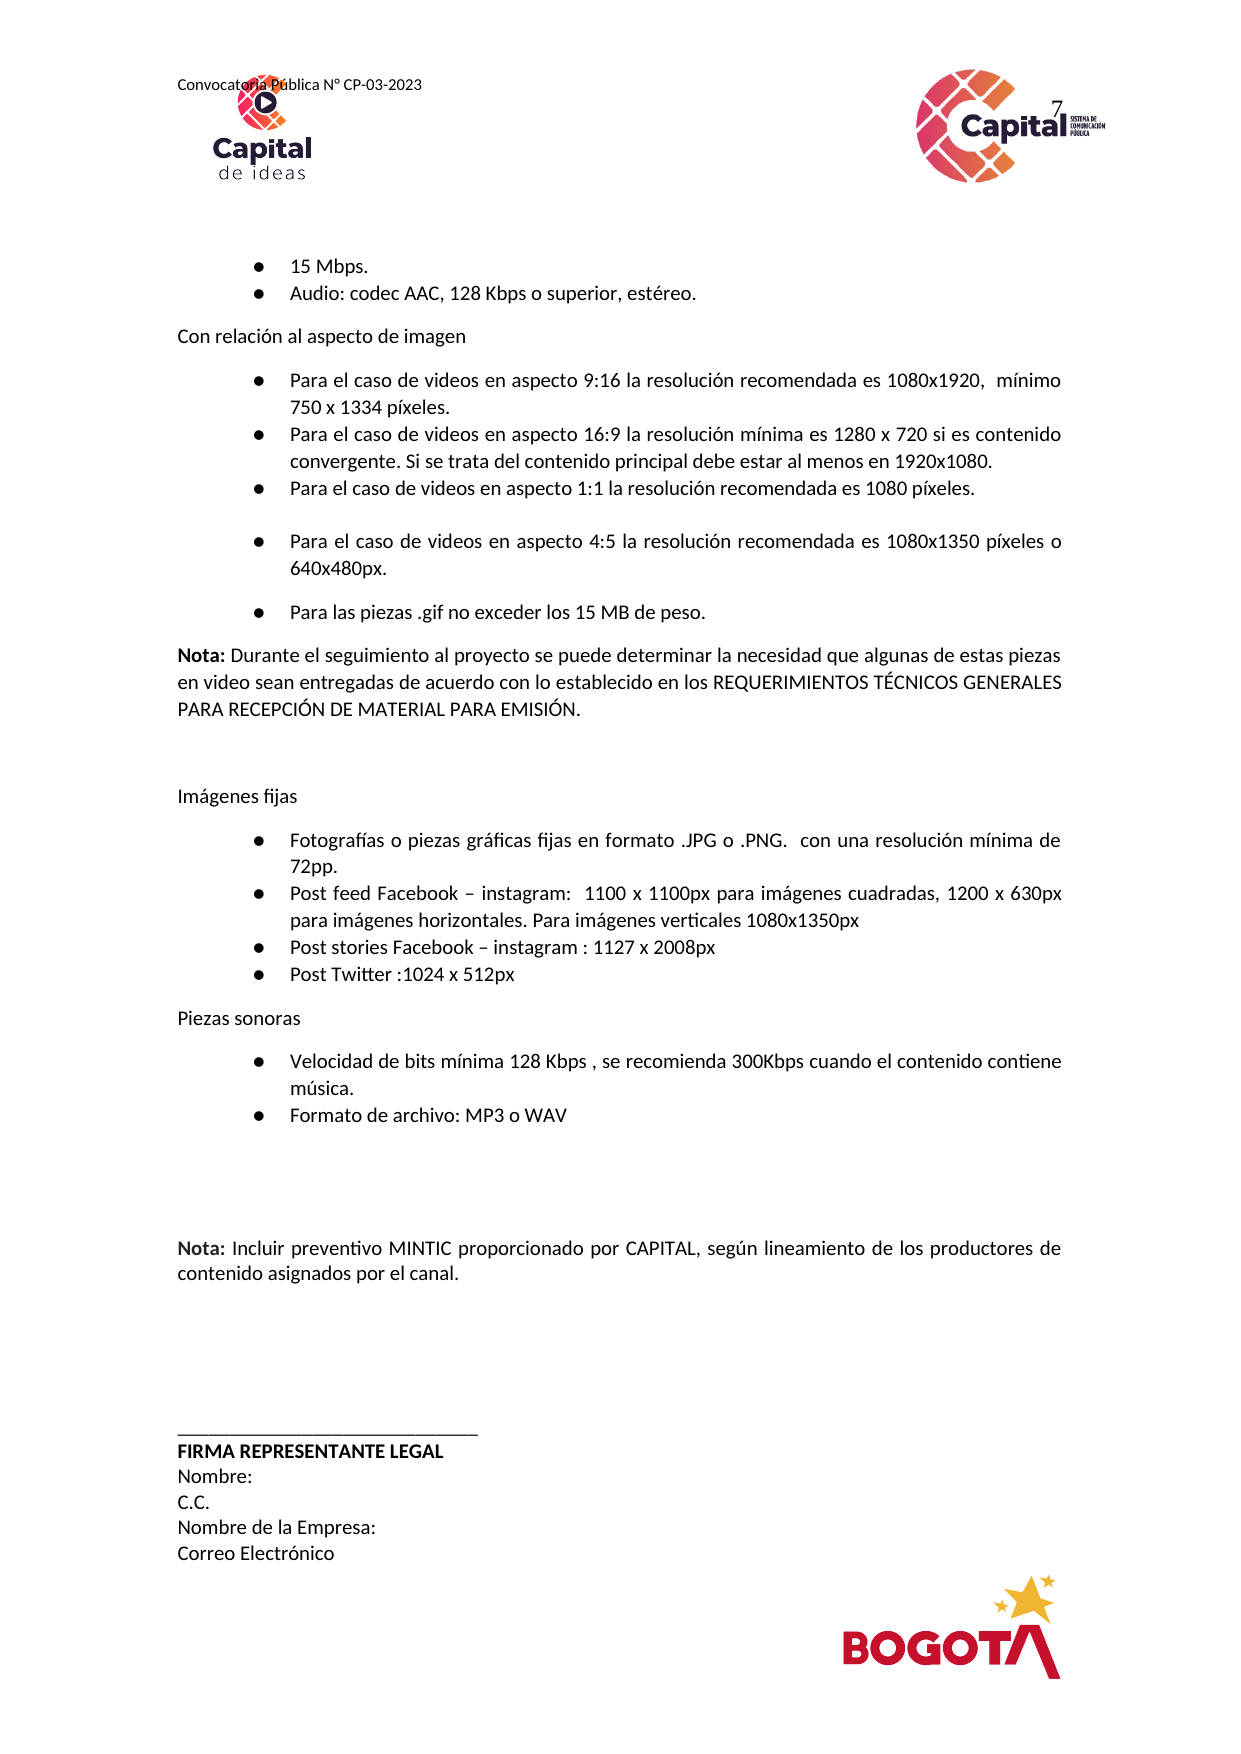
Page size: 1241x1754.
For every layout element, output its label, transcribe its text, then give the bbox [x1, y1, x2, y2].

text ● Para el caso de videos en aspecto 9:16 la resolución recomendada es 1080x1920, mínimo 750 x 1334 píxeles. [252, 367, 1063, 419]
text Piezas sonoras [177, 1005, 1063, 1030]
text ● Post stories Facebook – instagram : 1127 x 2008px [252, 934, 1063, 960]
text ● 15 Mbps. [252, 253, 1063, 279]
text Nombre: [177, 1464, 1063, 1489]
text Nota: Incluir preventivo MINTIC proporcionado por CAPITAL, según lineamiento de los productores de contenido asignados por el canal. [177, 1235, 1063, 1286]
text ● Para el caso de videos en aspecto 1:1 la resolución recomendada es 1080 píxeles. [252, 475, 1063, 500]
text _____________________________ [177, 1413, 1063, 1438]
text ● Audio: codec AAC, 128 Kbps o superior, estéreo. [252, 280, 1063, 306]
text Imágenes fijas [177, 783, 1063, 809]
text ● Formato de archivo: MP3 o WAV [252, 1102, 1063, 1127]
text Correo Electrónico [177, 1540, 1063, 1565]
text Nota: Durante el seguimiento al proyecto se puede determinar la necesidad que algunas de estas piezas en video sean entregadas de acuerdo con lo establecido en los REQUERIMIENTOS TÉCNICOS GENERALES PARA RECEPCIÓN DE MATERIAL PARA EMISIÓN. [177, 642, 1063, 722]
text ● Para las piezas .gif no exceder los 15 MB de peso. [252, 599, 1063, 624]
text Nombre de la Empresa: [177, 1514, 1063, 1540]
text Con relación al aspecto de imagen [177, 324, 1063, 349]
text ● Fotografías o piezas gráficas fijas en formato .JPG o .PNG. con una resolución mínima de 72pp. [252, 827, 1063, 879]
text C.C. [177, 1489, 1063, 1514]
text ● Post Twitter :1024 x 512px [252, 961, 1063, 987]
text FIRMA REPRESENTANTE LEGAL [177, 1438, 1063, 1464]
text ● Para el caso de videos en aspecto 16:9 la resolución mínima es 1280 x 720 si es contenido convergente. Si se trata del contenido principal debe estar al menos en 1920x1080. [252, 421, 1063, 473]
text ● Para el caso de videos en aspecto 4:5 la resolución recomendada es 1080x1350 píxeles o 640x480px. [252, 528, 1063, 581]
picture [177, 45, 347, 214]
picture [885, 56, 1118, 202]
text ● Velocidad de bits mínima 128 Kbps , se recomienda 300Kbps cuando el contenido contiene música. [252, 1048, 1063, 1101]
text ● Post feed Facebook – instagram: 1100 x 1100px para imágenes cuadradas, 1200 x 630px para imágenes horizontales. Para imágenes verticales 1080x1350px [252, 881, 1063, 933]
picture [840, 1572, 1064, 1681]
